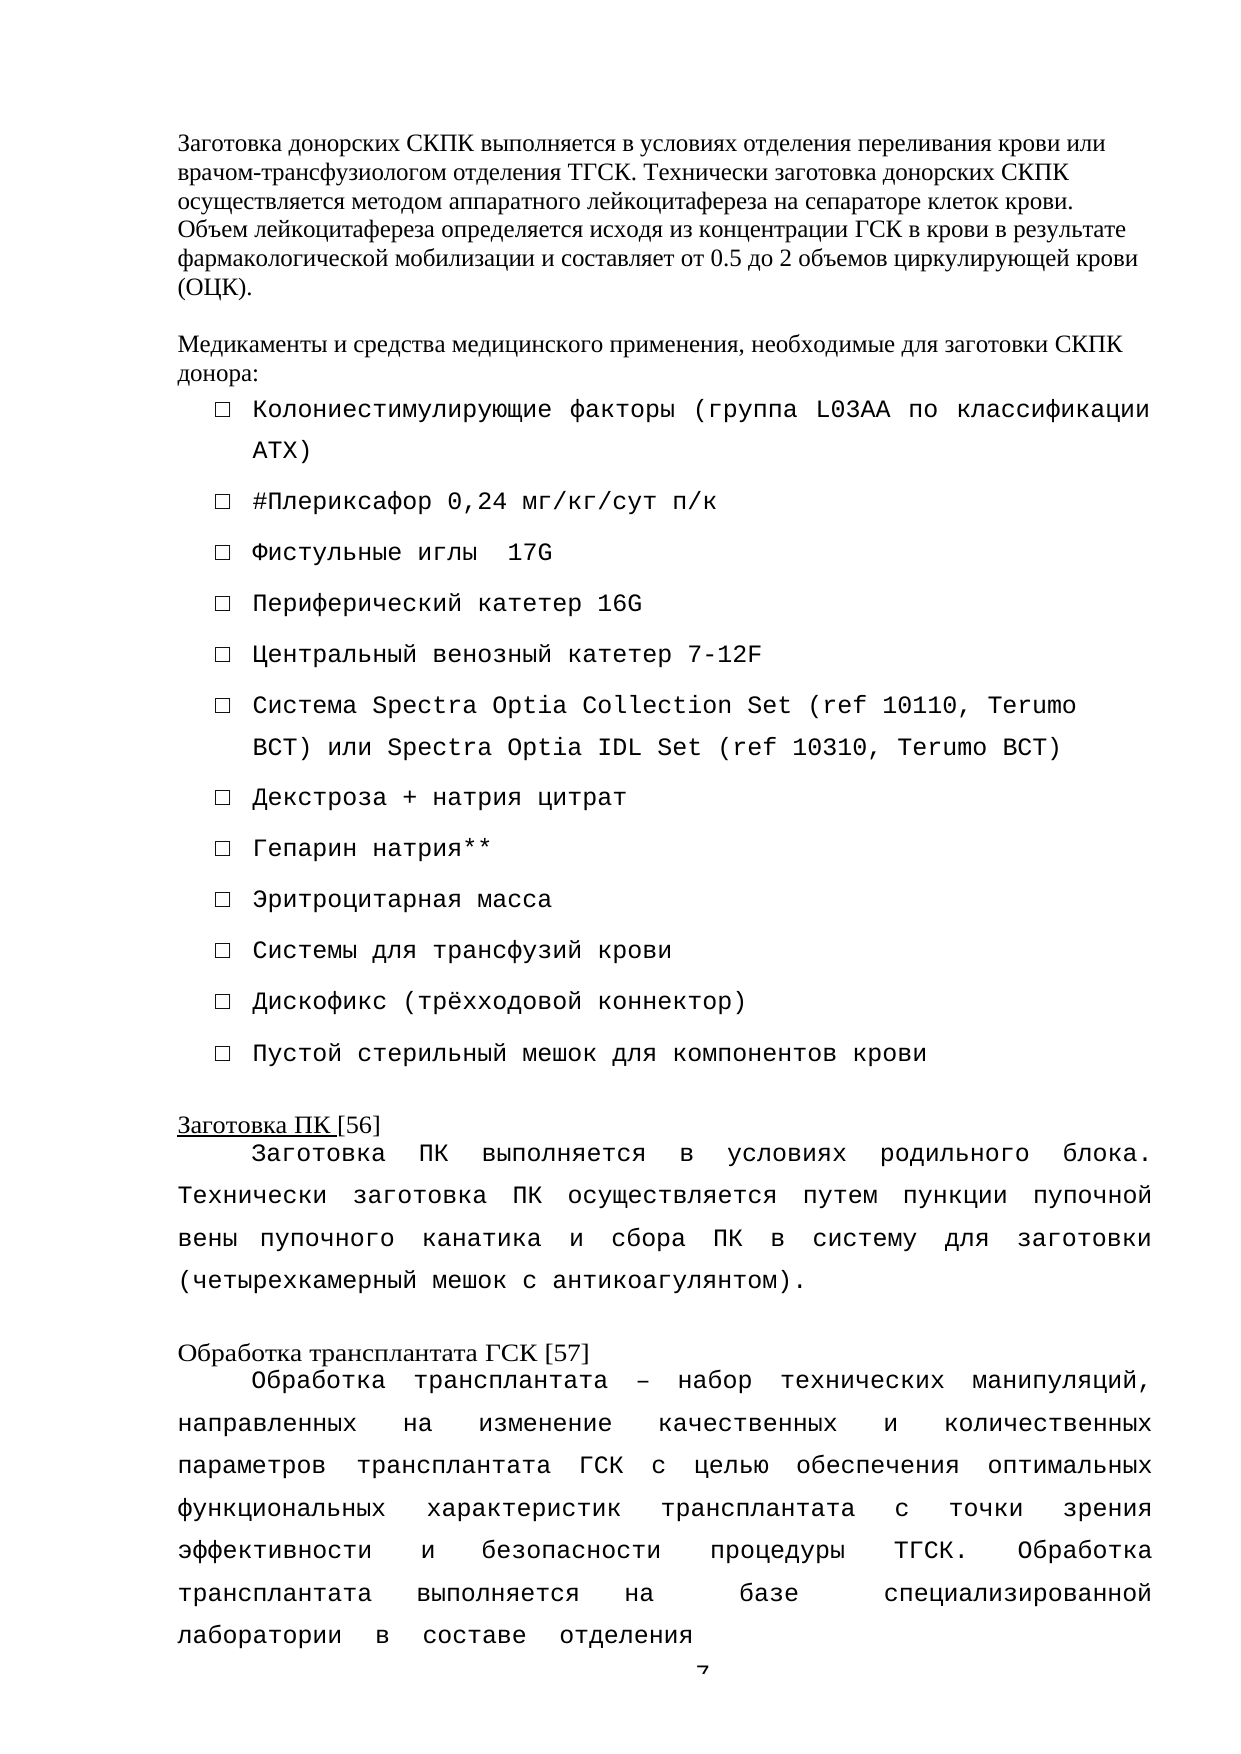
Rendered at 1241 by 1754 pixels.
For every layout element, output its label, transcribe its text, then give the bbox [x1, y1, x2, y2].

list Эритроцитарная масса [215, 884, 1163, 915]
text Заготовка ПК выполняется в условиях родильного блока. Технически заготовка ПК осуществляется путем пункции пупочной вены пупочного канатика и сбора ПК в систему для заготовки (четырехкамерный мешок с антикоагулянтом). [177, 1140, 1152, 1296]
list Дискофикс (трёхходовой коннектор) [215, 986, 1163, 1017]
text Обработка трансплантата ГСК [57] [177, 1338, 1163, 1366]
text Заготовка донорских СКПК выполняется в условиях отделения переливания крови или врачом-трансфузиологом отделения ТГСК. Технически заготовка донорских СКПК осуществляется методом аппаратного лейкоцитафереза на сепараторе клеток крови. [177, 128, 1111, 214]
text Заготовка ПК [56] [177, 1110, 1163, 1139]
list Пустой стерильный мешок для компонентов крови [215, 1038, 1163, 1068]
list Гепарин натрия** [215, 833, 1163, 864]
list Периферический катетер 16G [215, 588, 1163, 619]
list Система Spectra Optia Collection Set (ref 10110, Terumo BCT) или Spectra Optia IDL Set (ref 10310, Terumo BCT) [215, 690, 1077, 762]
list Системы для трансфузий крови [215, 936, 1163, 966]
list Центральный венозный катетер 7-12F [215, 639, 1163, 670]
text Медикаменты и средства медицинского применения, необходимые для заготовки СКПК донора: [177, 329, 1152, 387]
list #Плериксафор 0,24 мг/кг/сут п/к [215, 486, 1163, 517]
list Колониестимулирующие факторы (группа L03AA по классификации АТХ) [215, 394, 1152, 466]
list Декстроза + натрия цитрат [215, 782, 1163, 813]
text Обработка трансплантата – набор технических манипуляций, направленных на изменение качественных и количественных параметров трансплантата ГСК с целью обеспечения оптимальных функциональных характеристик трансплантата с точки зрения эффективности и безопасности процедуры ТГСК. Обработка трансплантата выполняется на базе специализированной лаборатории в составе отделения [177, 1368, 1152, 1651]
text Объем лейкоцитафереза определяется исходя из концентрации ГСК в крови в результате фармакологической мобилизации и составляет от 0.5 до 2 объемов циркулирующей крови (ОЦК). [177, 214, 1152, 301]
list Фистульные иглы 17G [215, 537, 1163, 568]
